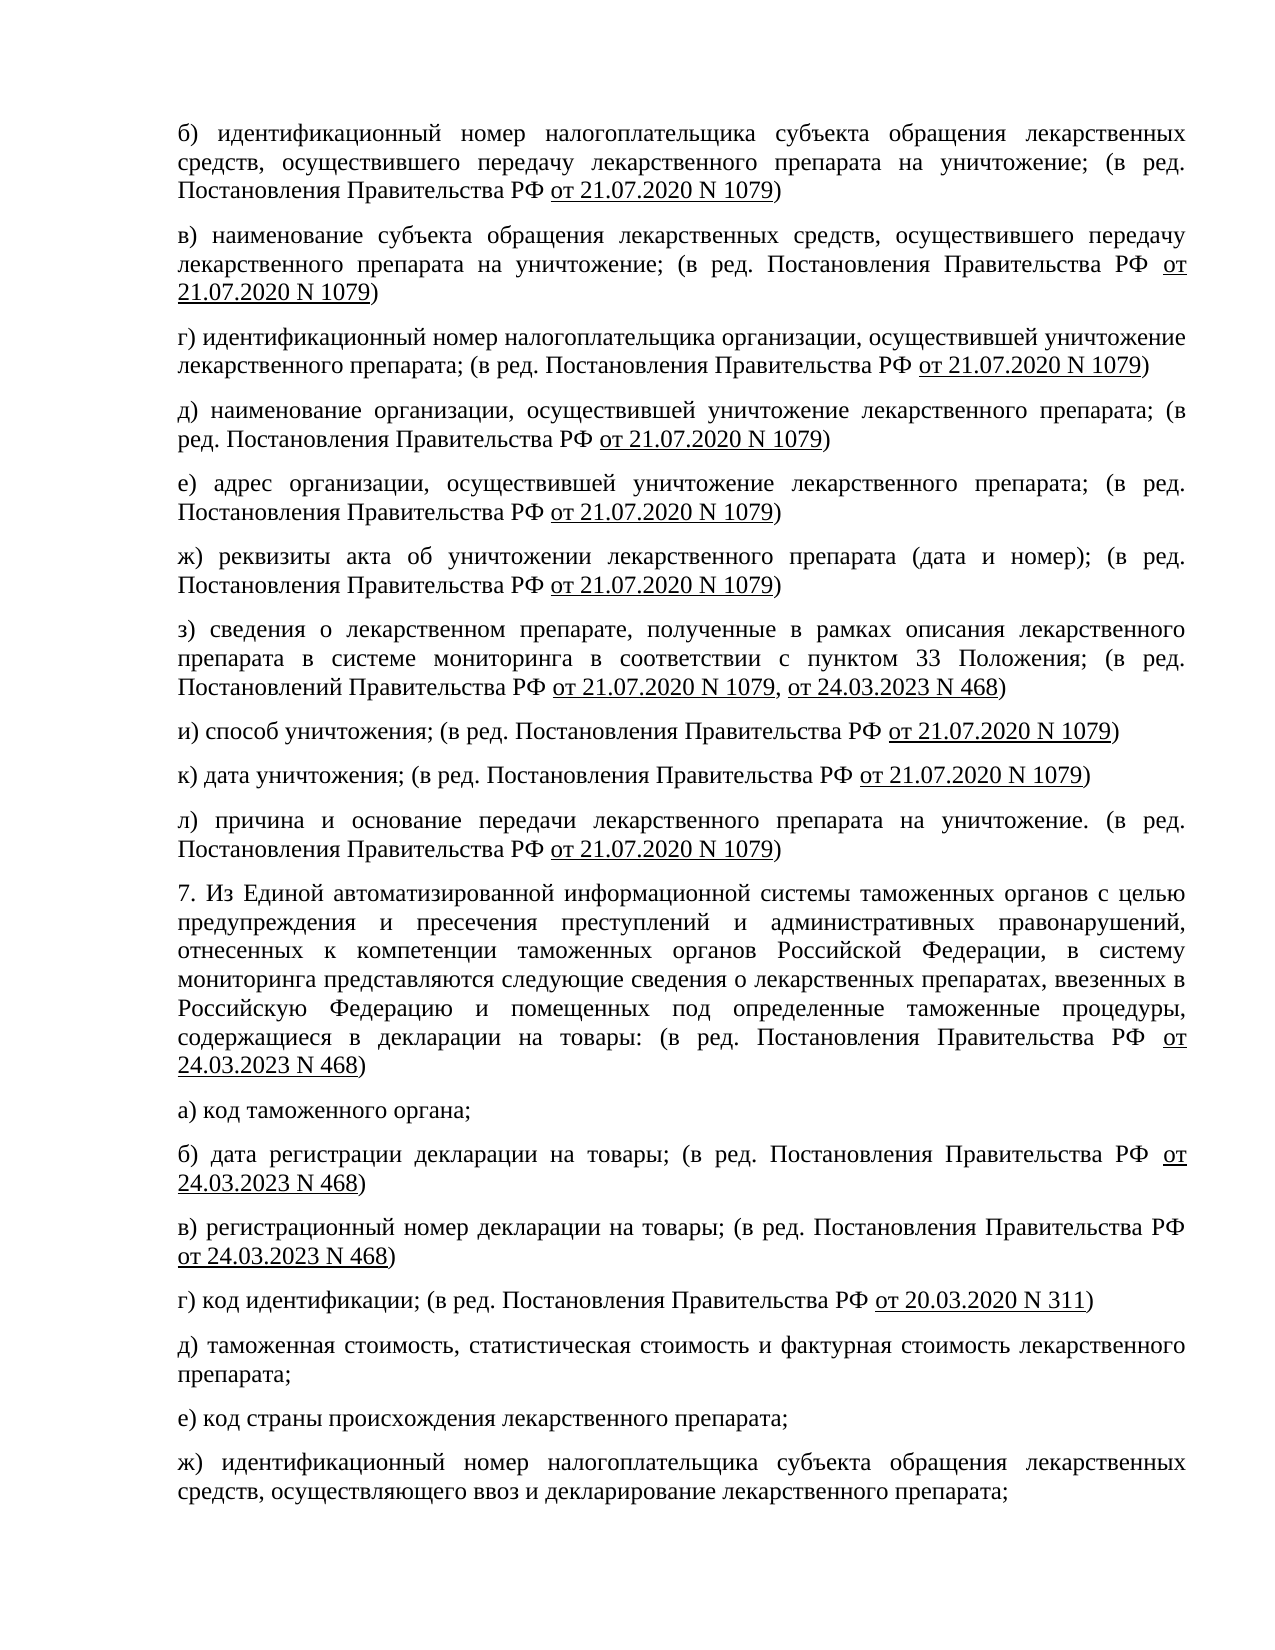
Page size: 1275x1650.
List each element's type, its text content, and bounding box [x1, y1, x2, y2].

text л) причина и основание передачи лекарственного препарата на уничтожение. (в ред. Постановления Правительства РФ от 21.07.2020 N 1079) [177, 805, 1186, 862]
text з) сведения о лекарственном препарате, полученные в рамках описания лекарственного препарата в системе мониторинга в соответствии с пунктом 33 Положения; (в ред. Постановлений Правительства РФ от 21.07.2020 N 1079, от 24.03.2023 N 468) [177, 614, 1186, 701]
text в) наименование субъекта обращения лекарственных средств, осуществившего передачу лекарственного препарата на уничтожение; (в ред. Постановления Правительства РФ от 21.07.2020 N 1079) [177, 220, 1186, 306]
text д) наименование организации, осуществившей уничтожение лекарственного препарата; (в ред. Постановления Правительства РФ от 21.07.2020 N 1079) [177, 395, 1186, 452]
text к) дата уничтожения; (в ред. Постановления Правительства РФ от 21.07.2020 N 1079) [177, 761, 1186, 789]
text б) дата регистрации декларации на товары; (в ред. Постановления Правительства РФ от 24.03.2023 N 468) [177, 1139, 1186, 1197]
text ж) идентификационный номер налогоплательщика субъекта обращения лекарственных средств, осуществляющего ввоз и декларирование лекарственного препарата; [177, 1447, 1186, 1505]
text е) адрес организации, осуществившей уничтожение лекарственного препарата; (в ред. Постановления Правительства РФ от 21.07.2020 N 1079) [177, 468, 1186, 526]
text в) регистрационный номер декларации на товары; (в ред. Постановления Правительства РФ от 24.03.2023 N 468) [177, 1212, 1186, 1270]
text е) код страны происхождения лекарственного препарата; [177, 1403, 1186, 1432]
text г) код идентификации; (в ред. Постановления Правительства РФ от 20.03.2020 N 311) [177, 1286, 1186, 1314]
text 7. Из Единой автоматизированной информационной системы таможенных органов с целью предупреждения и пресечения преступлений и административных правонарушений, отнесенных к компетенции таможенных органов Российской Федерации, в систему мониторинга представляются следующие сведения о лекарственных препаратах, ввезенных в Российскую Федерацию и помещенных под определенные таможенные процедуры, содержащиеся в декларации на товары: (в ред. Постановления Правительства РФ от 24.03.2023 N 468) [177, 878, 1186, 1079]
text г) идентификационный номер налогоплательщика организации, осуществившей уничтожение лекарственного препарата; (в ред. Постановления Правительства РФ от 21.07.2020 N 1079) [177, 322, 1186, 379]
text б) идентификационный номер налогоплательщика субъекта обращения лекарственных средств, осуществившего передачу лекарственного препарата на уничтожение; (в ред. Постановления Правительства РФ от 21.07.2020 N 1079) [177, 118, 1186, 204]
text и) способ уничтожения; (в ред. Постановления Правительства РФ от 21.07.2020 N 1079) [177, 716, 1186, 745]
text а) код таможенного органа; [177, 1095, 1186, 1124]
text д) таможенная стоимость, статистическая стоимость и фактурная стоимость лекарственного препарата; [177, 1330, 1186, 1387]
text ж) реквизиты акта об уничтожении лекарственного препарата (дата и номер); (в ред. Постановления Правительства РФ от 21.07.2020 N 1079) [177, 541, 1186, 599]
